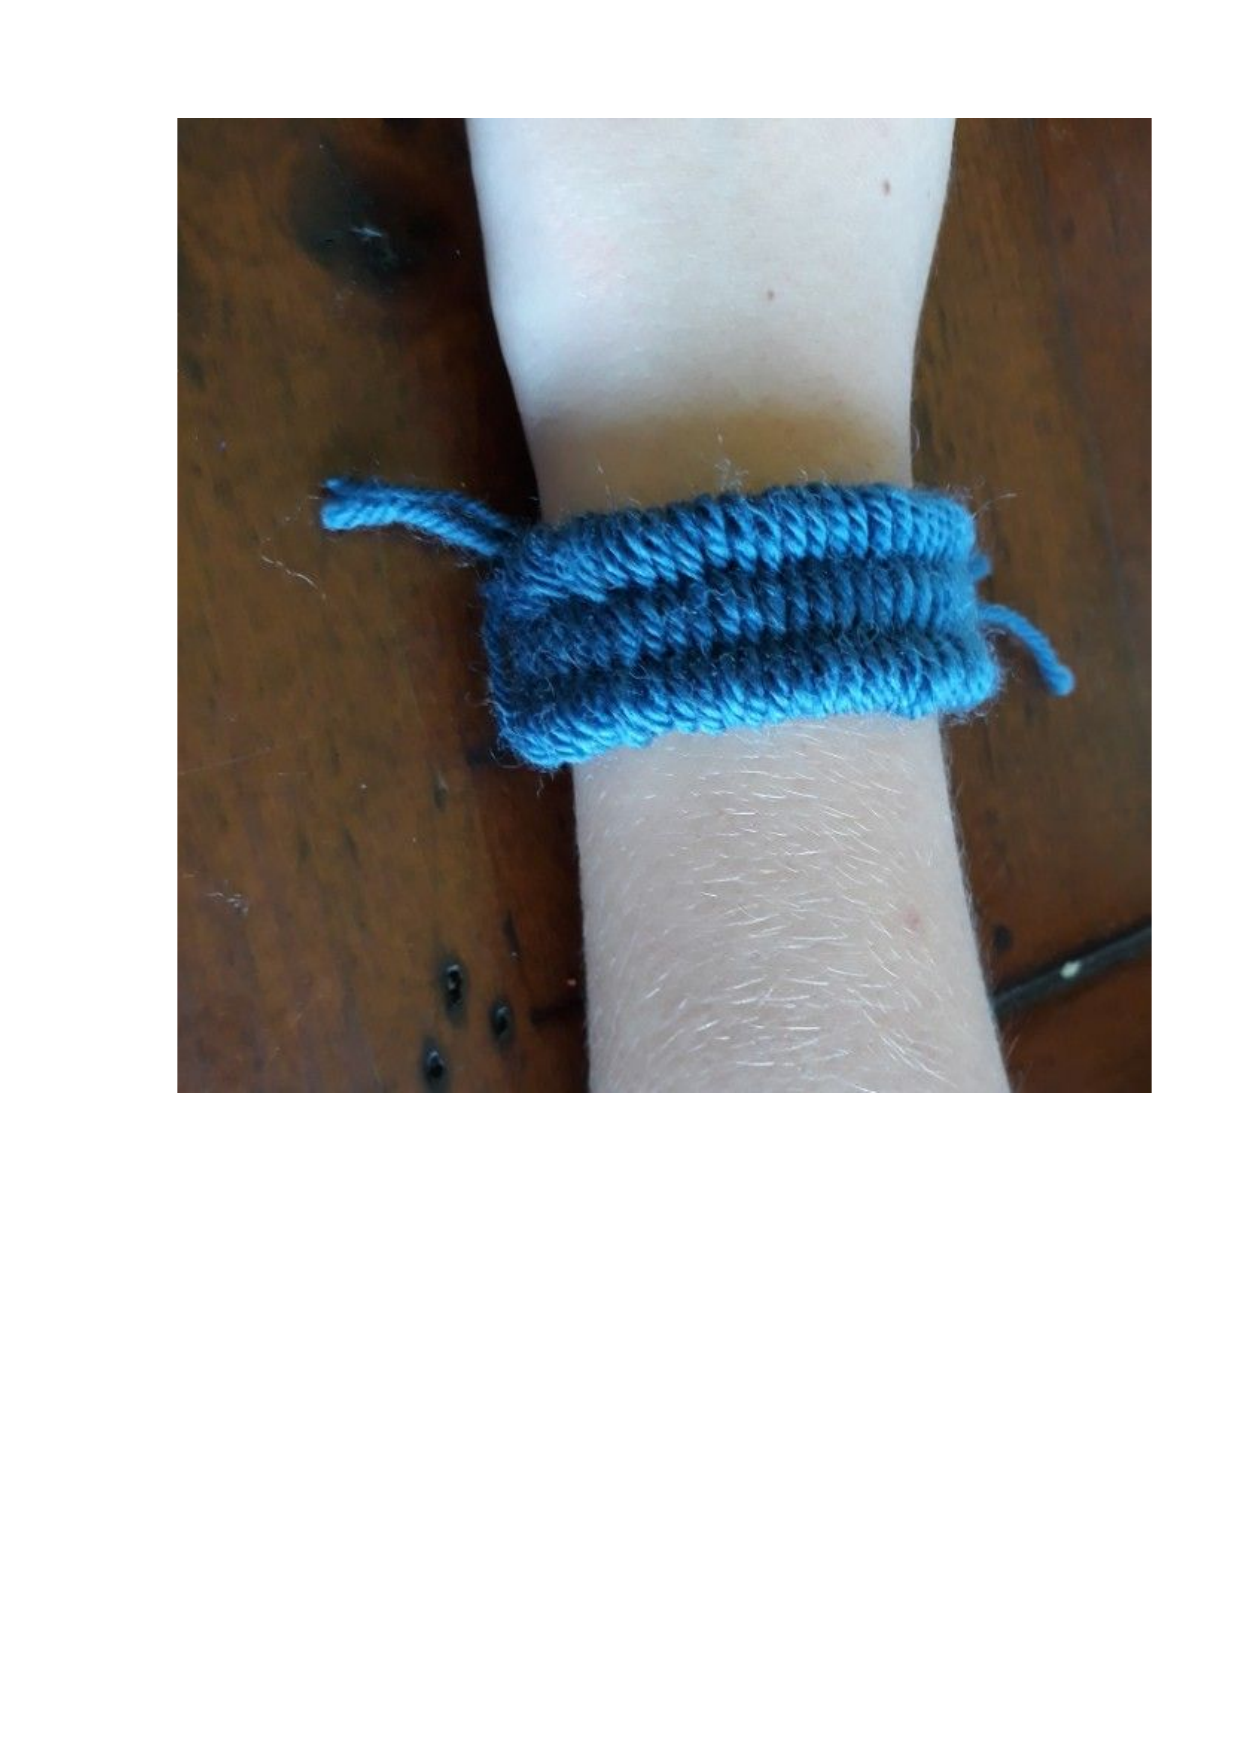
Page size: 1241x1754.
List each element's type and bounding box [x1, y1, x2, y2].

picture [177, 118, 1152, 1093]
